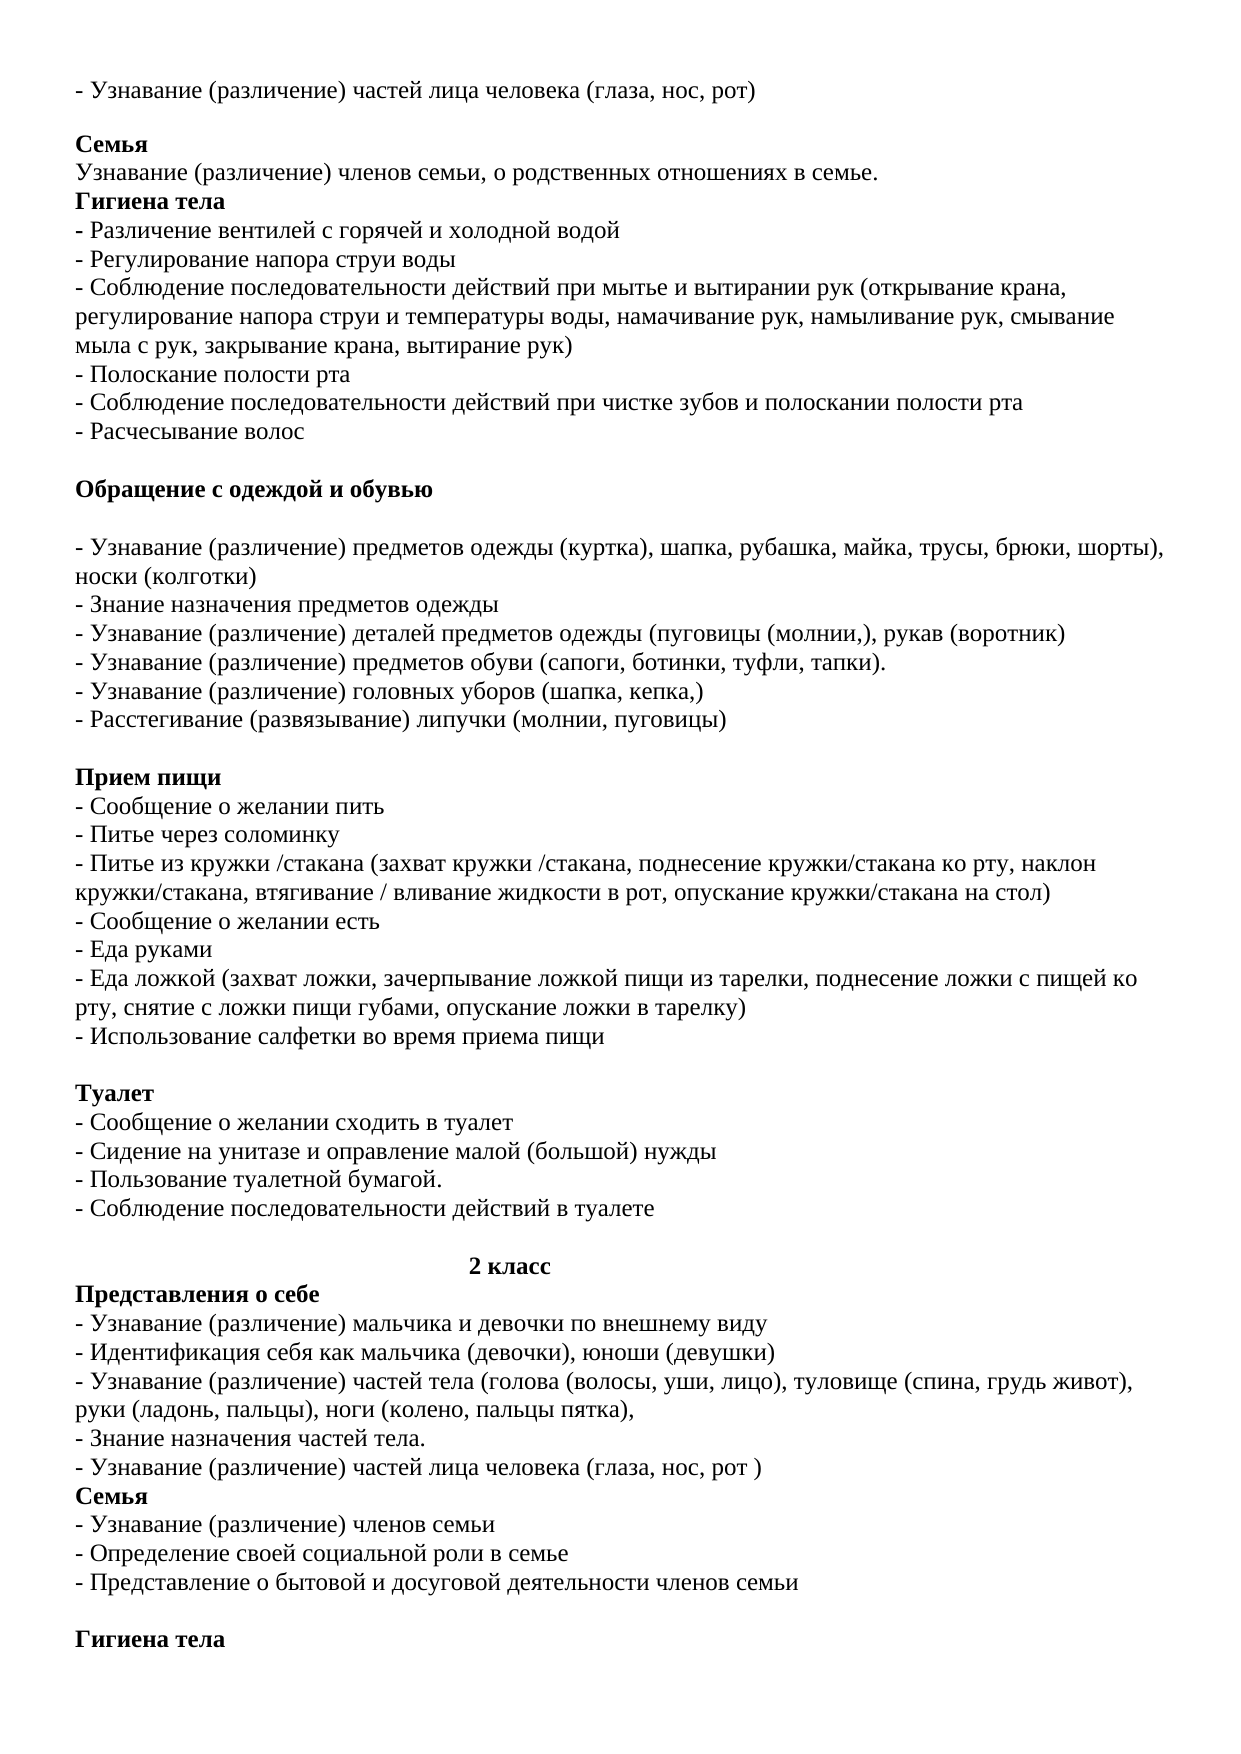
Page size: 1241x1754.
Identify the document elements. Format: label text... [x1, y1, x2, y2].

text - Узнавание (различение) предметов одежды (куртка), шапка, рубашка, майка, трусы, брюки, шорты), носки (колготки) [75, 532, 1165, 589]
text - Соблюдение последовательности действий при чистке зубов и полоскании полости рта [75, 387, 1165, 416]
text Семья [75, 129, 1165, 157]
text Гигиена тела [75, 186, 1165, 215]
text - Сообщение о желании пить [75, 791, 1165, 819]
text - Регулирование напора струи воды [75, 244, 1165, 272]
text - Использование салфетки во время приема пищи [75, 1021, 1165, 1049]
text Узнавание (различение) членов семьи, о родственных отношениях в семье. [75, 157, 1165, 186]
text - Знание назначения частей тела. [75, 1423, 1165, 1452]
text - Соблюдение последовательности действий в туалете [75, 1193, 1165, 1222]
text 2 класс [75, 1251, 1165, 1279]
text - Пользование туалетной бумагой. [75, 1164, 1165, 1193]
text - Узнавание (различение) частей лица человека (глаза, нос, рот) [75, 75, 1165, 104]
text - Сидение на унитазе и оправление малой (большой) нужды [75, 1136, 1165, 1164]
text - Питье через соломинку [75, 819, 1165, 848]
text - Расчесывание волос [75, 416, 1165, 445]
text - Соблюдение последовательности действий при мытье и вытирании рук (открывание крана, регулирование напора струи и температуры воды, намачивание рук, намыливание рук, смывание мыла с рук, закрывание крана, вытирание рук) [75, 272, 1165, 359]
text - Узнавание (различение) частей тела (голова (волосы, уши, лицо), туловище (спина, грудь живот), руки (ладонь, пальцы), ноги (колено, пальцы пятка), [75, 1366, 1165, 1423]
text - Сообщение о желании сходить в туалет [75, 1107, 1165, 1136]
text - Еда ложкой (захват ложки, зачерпывание ложкой пищи из тарелки, поднесение ложки с пищей ко рту, снятие с ложки пищи губами, опускание ложки в тарелку) [75, 963, 1165, 1021]
text - Узнавание (различение) частей лица человека (глаза, нос, рот ) [75, 1452, 1165, 1481]
text - Различение вентилей с горячей и холодной водой [75, 215, 1165, 244]
text - Узнавание (различение) мальчика и девочки по внешнему виду [75, 1308, 1165, 1337]
text - Сообщение о желании есть [75, 906, 1165, 934]
text - Расстегивание (развязывание) липучки (молнии, пуговицы) [75, 704, 1165, 733]
text - Узнавание (различение) членов семьи [75, 1509, 1165, 1538]
text - Узнавание (различение) деталей предметов одежды (пуговицы (молнии,), рукав (воротник) [75, 618, 1165, 647]
text Семья [75, 1481, 1165, 1509]
text Гигиена тела [75, 1624, 1165, 1653]
text Представления о себе [75, 1279, 1165, 1308]
text - Еда руками [75, 934, 1165, 963]
text Прием пищи [75, 762, 1165, 791]
text Обращение с одеждой и обувью [75, 474, 1165, 503]
text - Представление о бытовой и досуговой деятельности членов семьи [75, 1567, 1165, 1596]
text - Узнавание (различение) предметов обуви (сапоги, ботинки, туфли, тапки). [75, 647, 1165, 676]
text - Питье из кружки /стакана (захват кружки /стакана, поднесение кружки/стакана ко рту, наклон кружки/стакана, втягивание / вливание жидкости в рот, опускание кружки/стакана на стол) [75, 848, 1165, 906]
text - Полоскание полости рта [75, 359, 1165, 387]
text - Определение своей социальной роли в семье [75, 1538, 1165, 1567]
text Туалет [75, 1078, 1165, 1107]
text - Узнавание (различение) головных уборов (шапка, кепка,) [75, 676, 1165, 704]
text - Идентификация себя как мальчика (девочки), юноши (девушки) [75, 1337, 1165, 1366]
text - Знание назначения предметов одежды [75, 589, 1165, 618]
